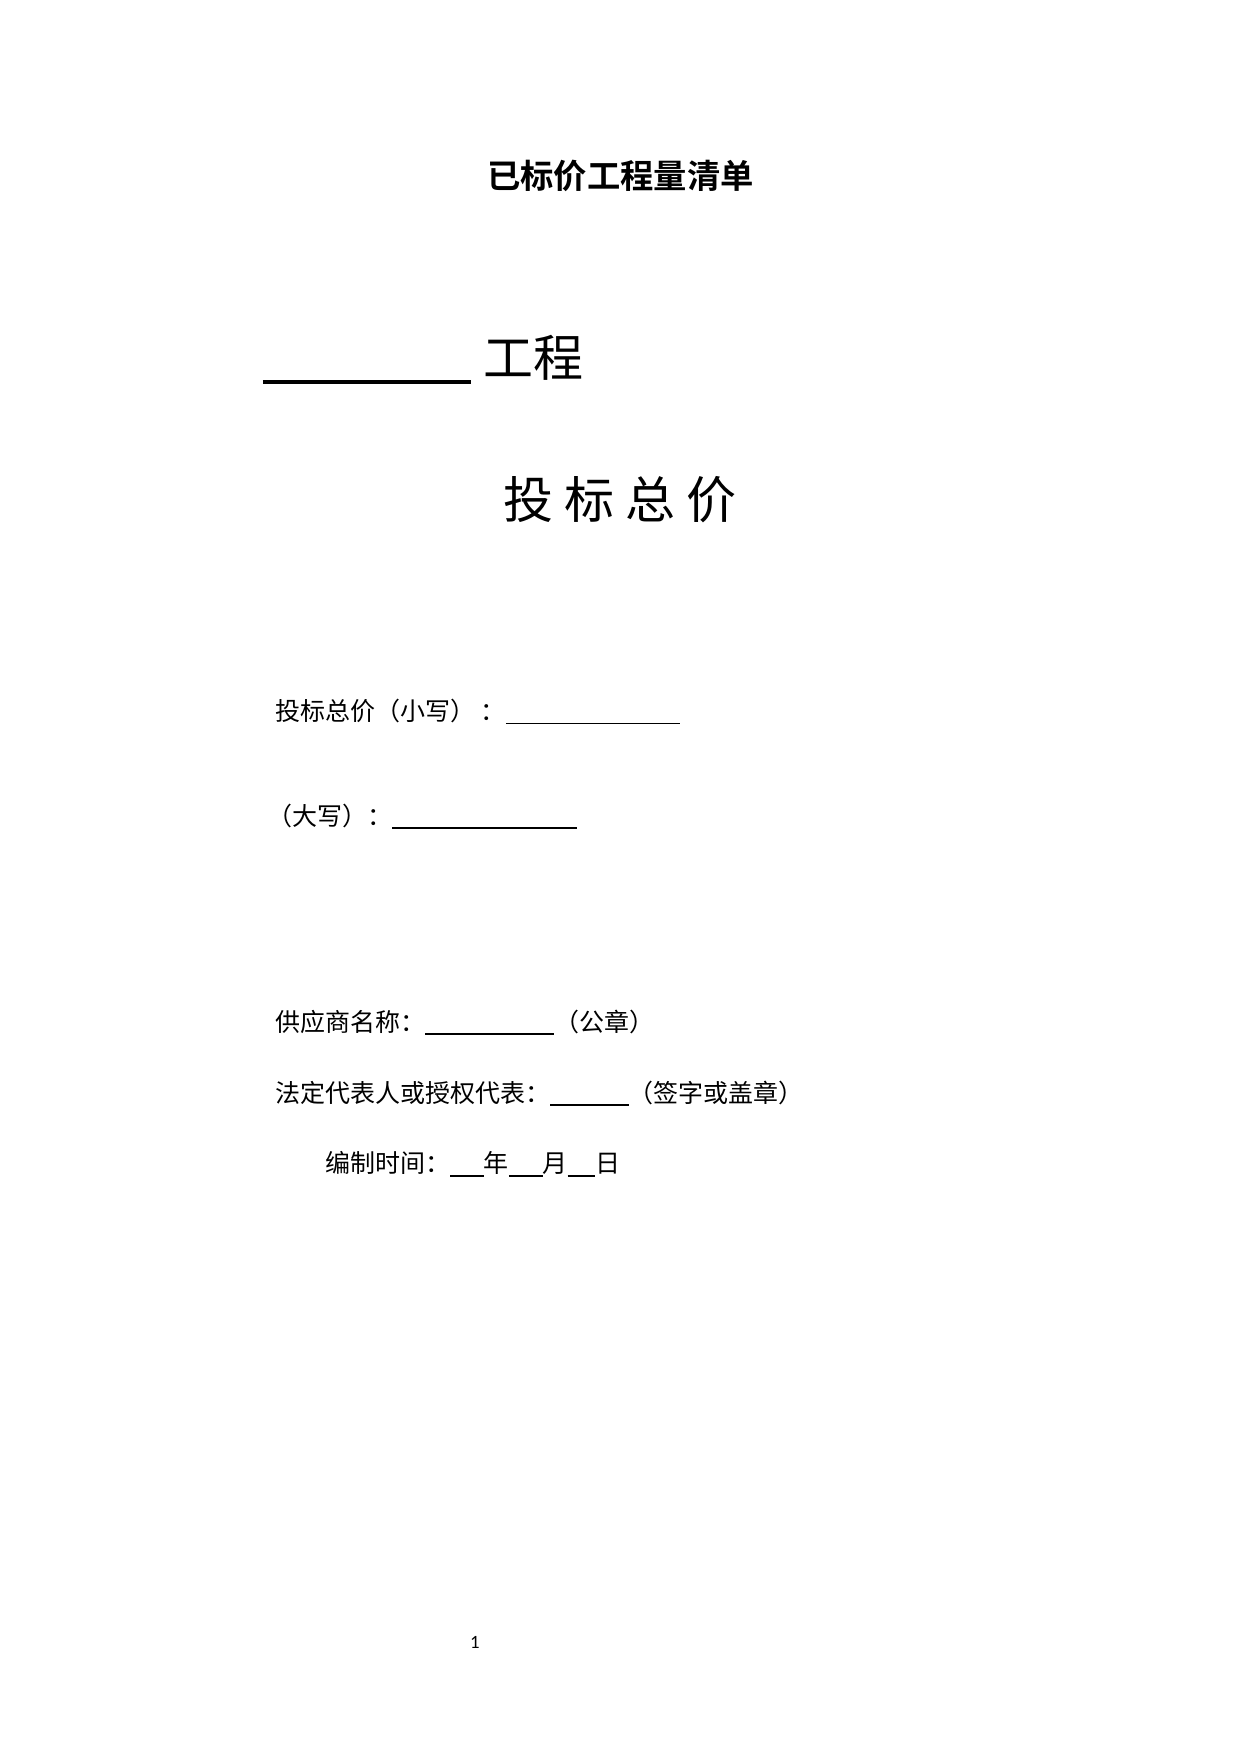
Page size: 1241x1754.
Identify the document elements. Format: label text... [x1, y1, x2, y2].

text 编制时间： 年 月 日 [150, 1116, 1090, 1187]
text 供应商名称： （公章） [150, 974, 1090, 1045]
text 投标总价（小写） ： [150, 692, 1090, 728]
text （大写）： [150, 796, 1090, 832]
text 已标价工程量清单 [150, 150, 1090, 198]
text 法定代表人或授权代表： （签字或盖章） [150, 1045, 1090, 1116]
text 投 标 总 价 [150, 460, 1090, 533]
text 工程 [150, 318, 1090, 391]
